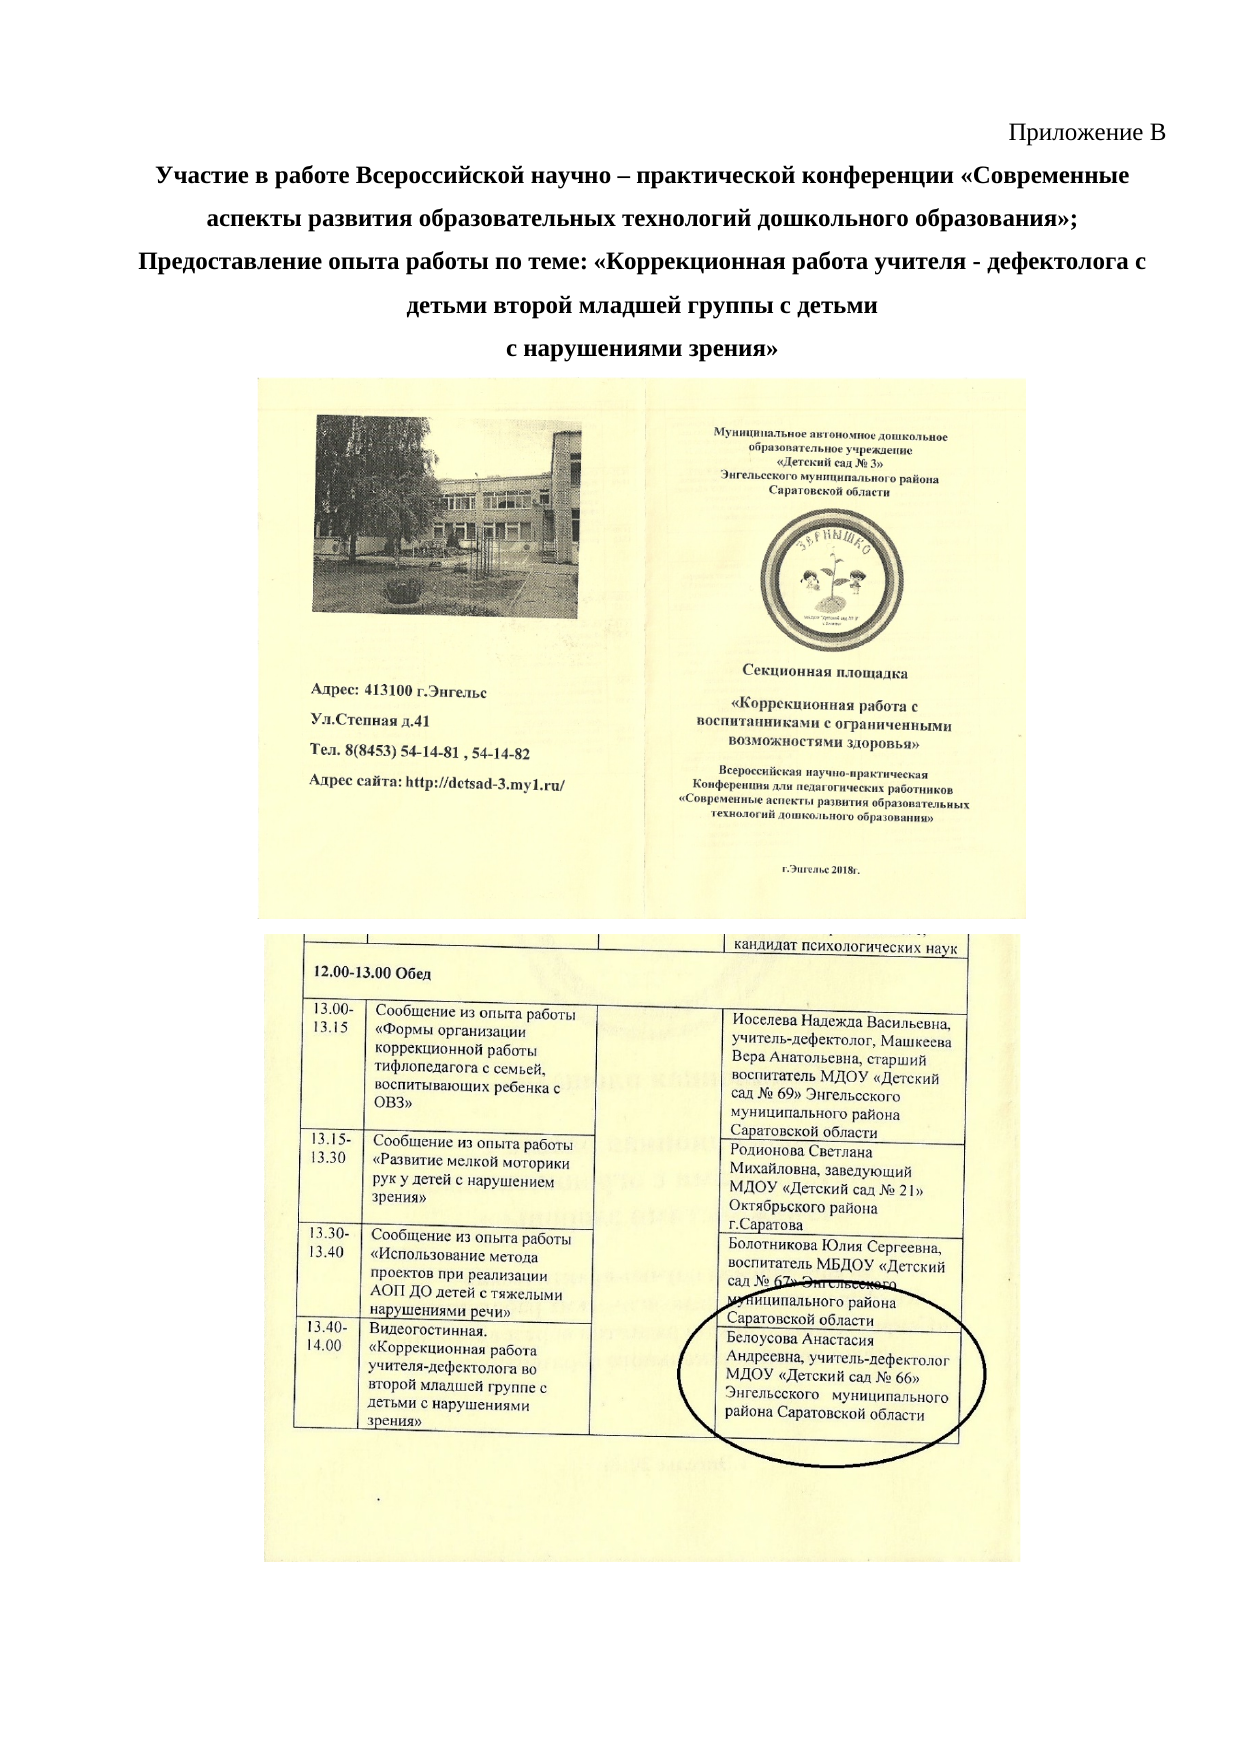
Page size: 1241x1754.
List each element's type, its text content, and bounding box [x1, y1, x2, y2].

text Участие в работе Всероссийской научно – практической конференции «Современные аспекты развития образовательных технологий дошкольного образования»; Предоставление опыта работы по теме: «Коррекционная работа учителя - дефектолога с детьми второй младшей группы с детьми [118, 160, 1166, 318]
picture [258, 377, 1026, 919]
picture [264, 934, 1021, 1562]
text Приложение В [118, 117, 1166, 146]
text с нарушениями зрения» [118, 333, 1166, 362]
